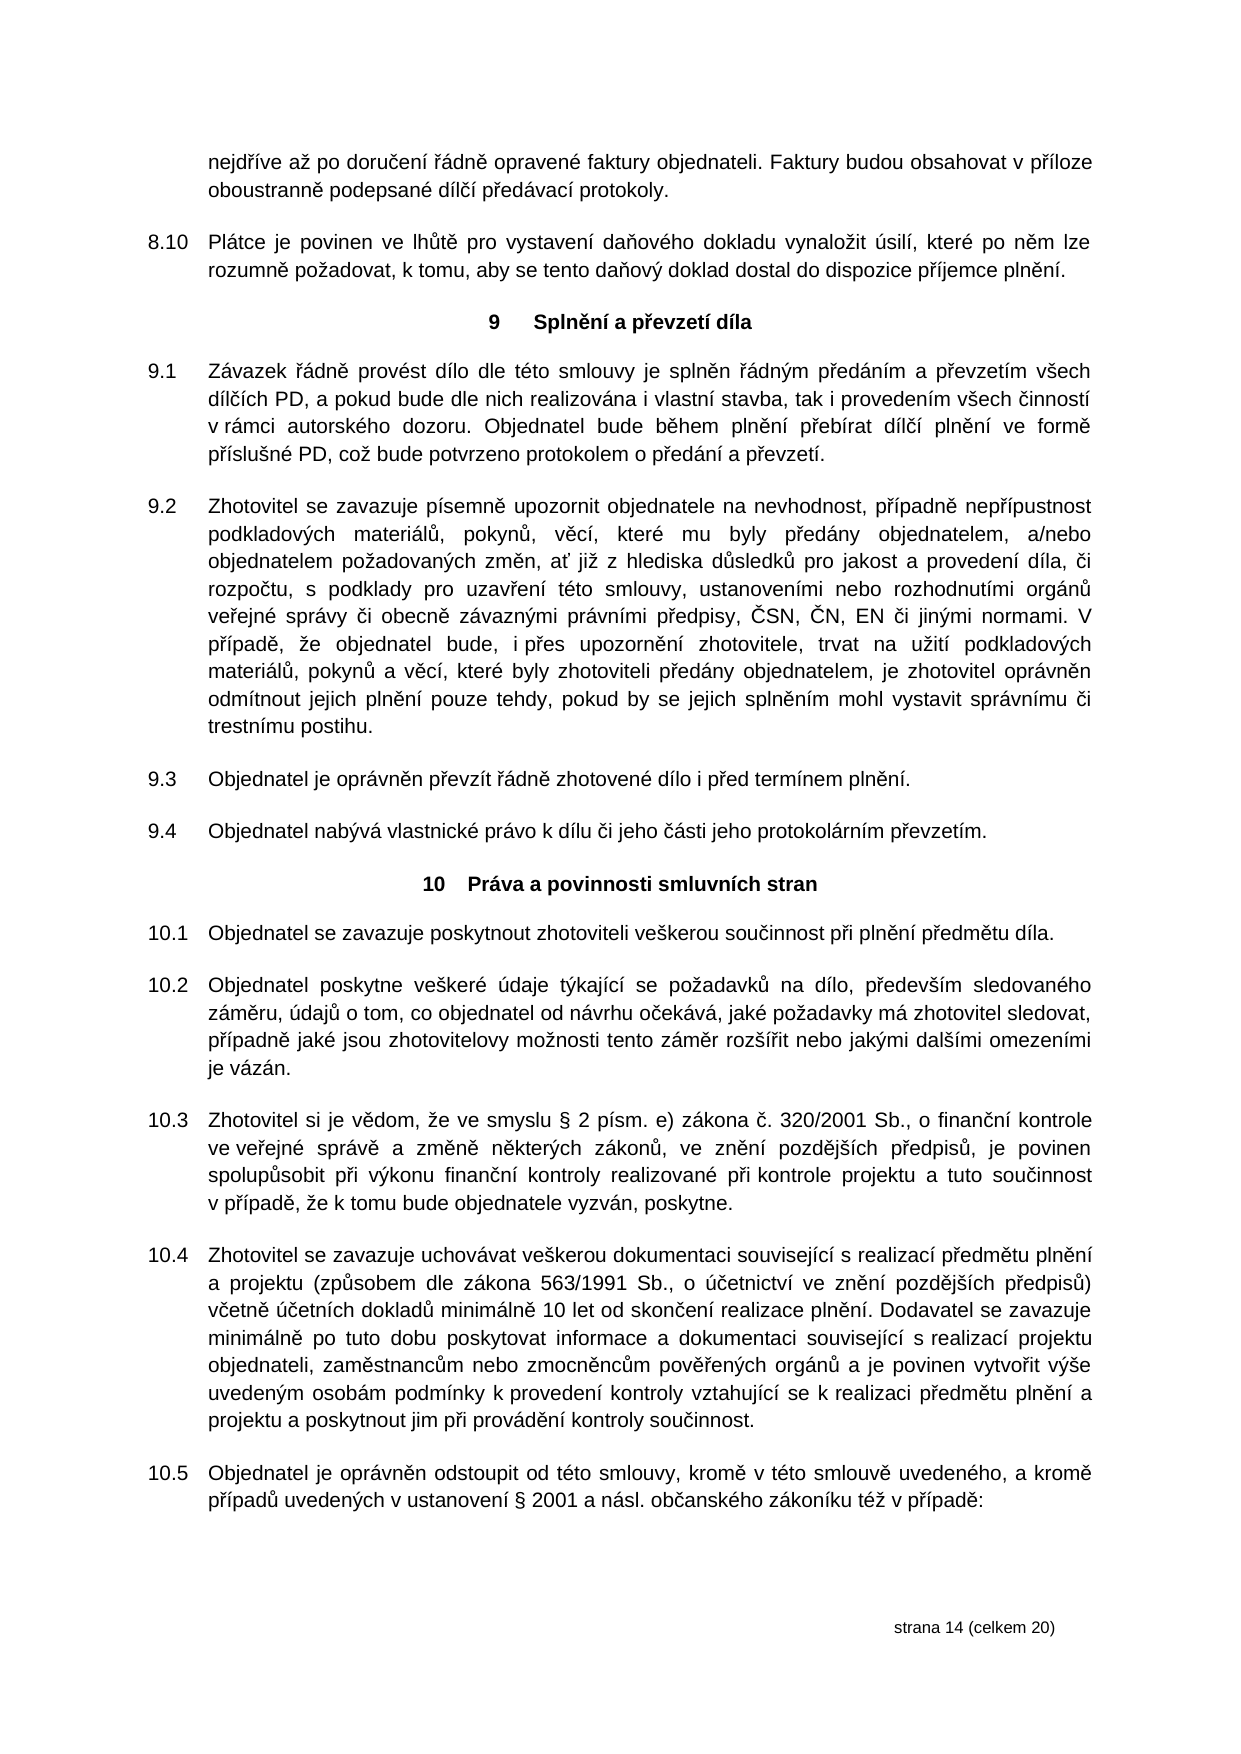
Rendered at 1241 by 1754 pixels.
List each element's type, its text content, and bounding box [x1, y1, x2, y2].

subtitle Objednatel poskytne veškeré údaje týkající se požadavků na dílo, především sledovaného záměru, údajů o tom, co objednatel od návrhu očekává, jaké požadavky má zhotovitel sledovat, případně jaké jsou zhotovitelovy možnosti tento záměr rozšířit nebo jakými dalšími omezeními je vázán. [148, 973, 1092, 1079]
subtitle Práva a povinnosti smluvních stran [148, 871, 1092, 895]
subtitle Zhotovitel se zavazuje uchovávat veškerou dokumentaci související s realizací předmětu plnění a projektu (způsobem dle zákona 563/1991 Sb., o účetnictví ve znění pozdějších předpisů) včetně účetních dokladů minimálně 10 let od skončení realizace plnění. Dodavatel se zavazuje minimálně po tuto dobu poskytovat informace a dokumentaci související s realizací projektu objednateli, zaměstnancům nebo zmocněncům pověřených orgánů a je povinen vytvořit výše uvedeným osobám podmínky k provedení kontroly vztahující se k realizaci předmětu plnění a projektu a poskytnout jim při provádění kontroly součinnost. [148, 1243, 1092, 1432]
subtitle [148, 150, 1092, 201]
subtitle Objednatel se zavazuje poskytnout zhotoviteli veškerou součinnost při plnění předmětu díla. [148, 920, 1092, 944]
subtitle Objednatel nabývá vlastnické právo k dílu či jeho části jeho protokolárním převzetím. [148, 819, 1092, 843]
subtitle Zhotovitel si je vědom, že ve smyslu § 2 písm. e) zákona č. 320/2001 Sb., o finanční kontrole ve veřejné správě a změně některých zákonů, ve znění pozdějších předpisů, je povinen spolupůsobit při výkonu finanční kontroly realizované při kontrole projektu a tuto součinnost v případě, že k tomu bude objednatele vyzván, poskytne. [148, 1108, 1092, 1214]
subtitle Objednatel je oprávněn převzít řádně zhotovené dílo i před termínem plnění. [148, 766, 1092, 790]
subtitle Zhotovitel se zavazuje písemně upozornit objednatele na nevhodnost, případně nepřípustnost podkladových materiálů, pokynů, věcí, které mu byly předány objednatelem, a/nebo objednatelem požadovaných změn, ať již z hlediska důsledků pro jakost a provedení díla, či rozpočtu, s podklady pro uzavření této smlouvy, ustanoveními nebo rozhodnutími orgánů veřejné správy či obecně závaznými právními předpisy, ČSN, ČN, EN či jinými normami. V případě, že objednatel bude, i přes upozornění zhotovitele, trvat na užití podkladových materiálů, pokynů a věcí, které byly zhotoviteli předány objednatelem, je zhotovitel oprávněn odmítnout jejich plnění pouze tehdy, pokud by se jejich splněním mohl vystavit správnímu či trestnímu postihu. [148, 494, 1092, 738]
subtitle Splnění a převzetí díla [148, 310, 1092, 334]
subtitle Objednatel je oprávněn odstoupit od této smlouvy, kromě v této smlouvě uvedeného, a kromě případů uvedených v ustanovení § 2001 a násl. občanského zákoníku též v případě: [148, 1460, 1092, 1512]
subtitle Závazek řádně provést dílo dle této smlouvy je splněn řádným předáním a převzetím všech dílčích PD, a pokud bude dle nich realizována i vlastní stavba, tak i provedením všech činností v rámci autorského dozoru. Objednatel bude během plnění přebírat dílčí plnění ve formě příslušné PD, což bude potvrzeno protokolem o předání a převzetí. [148, 359, 1092, 465]
subtitle Plátce je povinen ve lhůtě pro vystavení daňového dokladu vynaložit úsilí, které po něm lze rozumně požadovat, k tomu, aby se tento daňový doklad dostal do dispozice příjemce plnění. [148, 230, 1092, 281]
